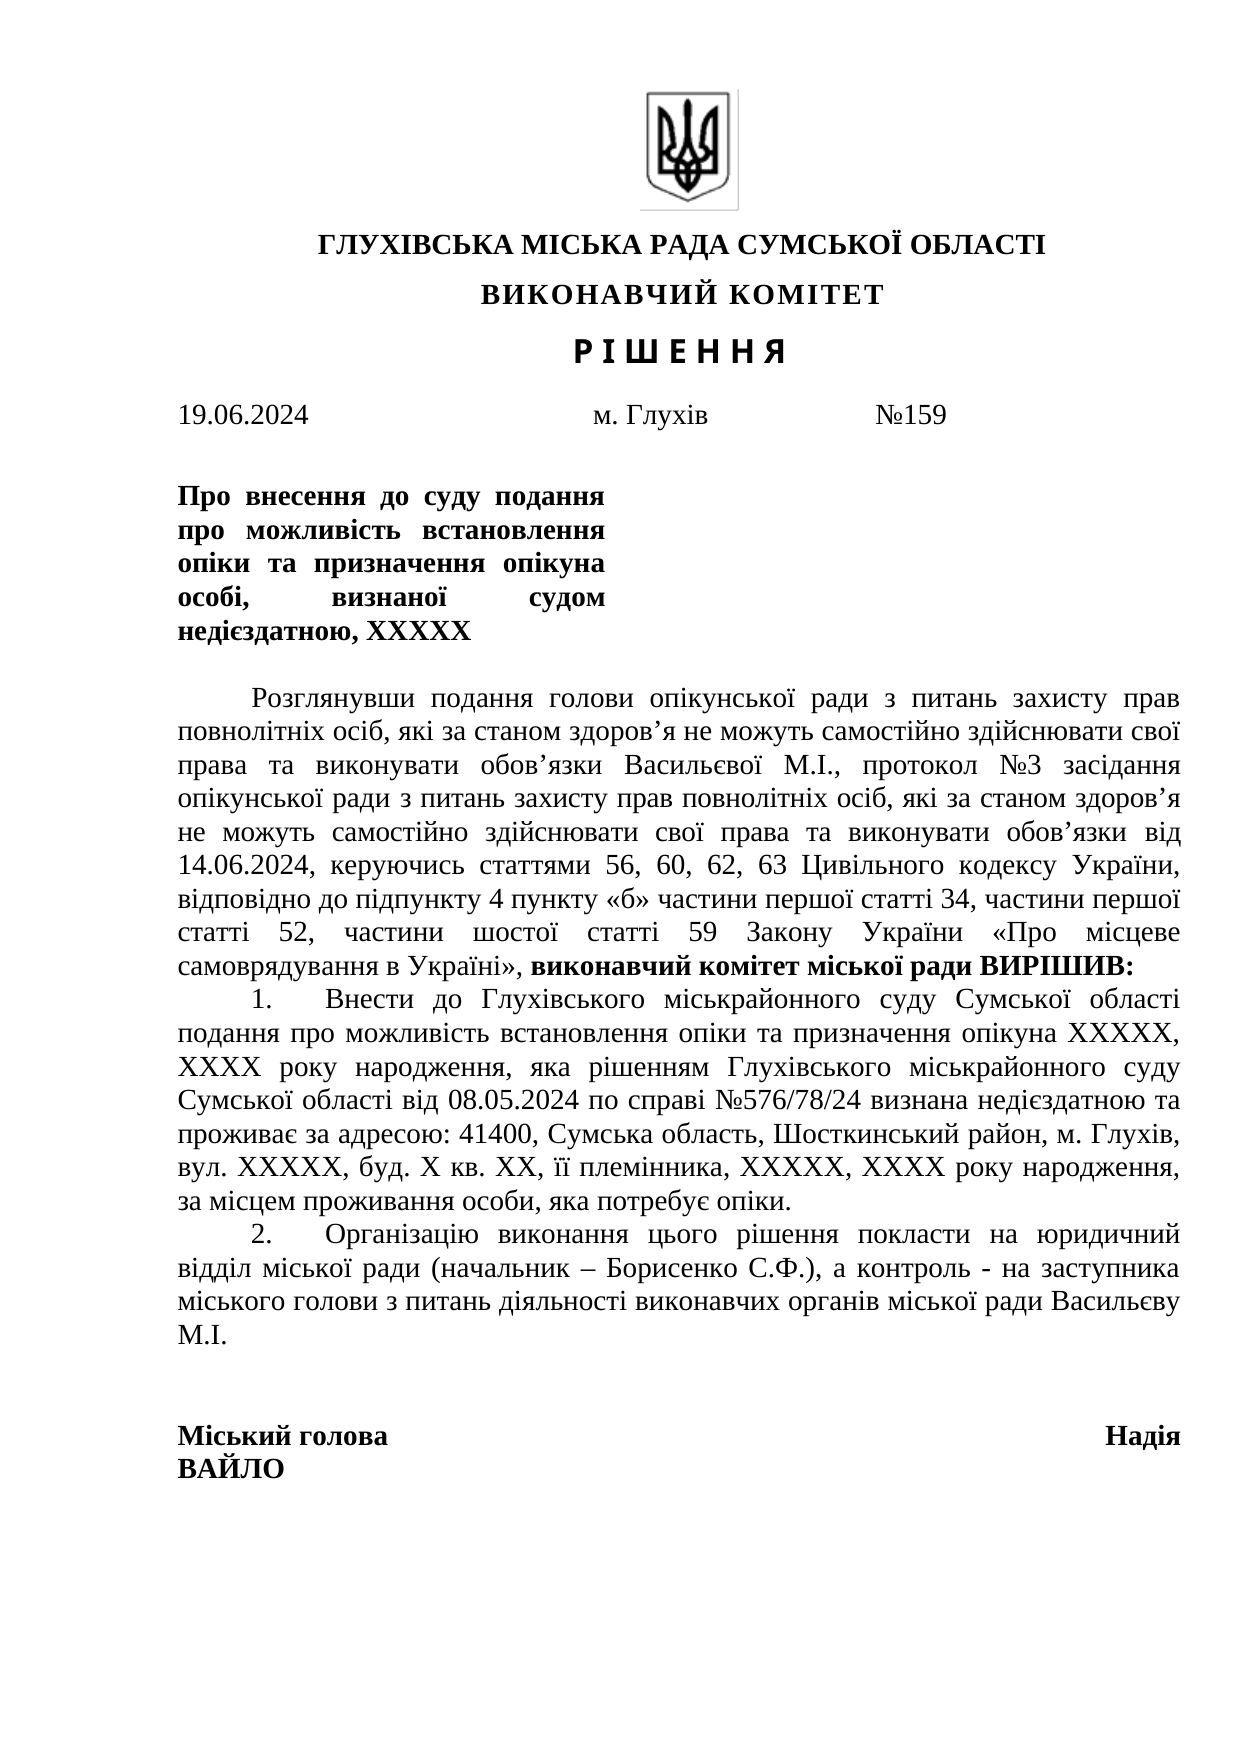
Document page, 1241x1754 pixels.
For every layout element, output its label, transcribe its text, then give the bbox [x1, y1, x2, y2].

text Міський голова Надія ВАЙЛО [177, 1418, 1181, 1485]
text Р І Ш Е Н Н Я [177, 327, 1181, 373]
text Про внесення до суду подання про можливість встановлення опіки та призначення опікуна особі, визнаної судом недієздатною, ХХХХХ [177, 478, 605, 646]
text ГЛУХІВСЬКА МІСЬКА РАДА СУМСЬКОЇ ОБЛАСТІ [162, 227, 1181, 260]
text Розглянувши подання голови опікунської ради з питань захисту прав повнолітніх осіб, які за станом здоров’я не можуть самостійно здійснювати свої права та виконувати обов’язки Васильєвої М.І., протокол №3 засідання опікунської ради з питань захисту прав повнолітніх осіб, які за станом здоров’я не можуть самостійно здійснювати свої права та виконувати обов’язки від 14.06.2024, керуючись статтями 56, 60, 62, 63 Цивільного кодексу України, відповідно до підпункту 4 пункту «б» частини першої статті 34, частини першої статті 52, частини шостої статті 59 Закону України «Про місцеве самоврядування в Україні», виконавчий комітет міської ради ВИРІШИВ: [177, 680, 1181, 982]
list Внести до Глухівського міськрайонного суду Сумської області подання про можливість встановлення опіки та призначення опікуна ХХХХХ, ХХХХ року народження, яка рішенням Глухівського міськрайонного суду Сумської області від 08.05.2024 по справі №576/78/24 визнана недієздатною та проживає за адресою: 41400, Сумська область, Шосткинський район, м. Глухів, вул. ХХХХХ, буд. Х кв. ХХ, її племінника, ХХХХХ, ХХХХ року народження, за місцем проживання особи, яка потребує опіки. [177, 982, 1181, 1216]
text ВИКОНАВЧИЙ КОМІТЕТ [183, 277, 1181, 311]
picture [639, 89, 740, 212]
list Організацію виконання цього рішення покласти на юридичний відділ міської ради (начальник – Борисенко С.Ф.), а контроль - на заступника міського голови з питань діяльності виконавчих органів міської ради Васильєву М.І. [177, 1216, 1181, 1351]
text 19.06.2024 м. Глухів №159 [177, 397, 1181, 430]
